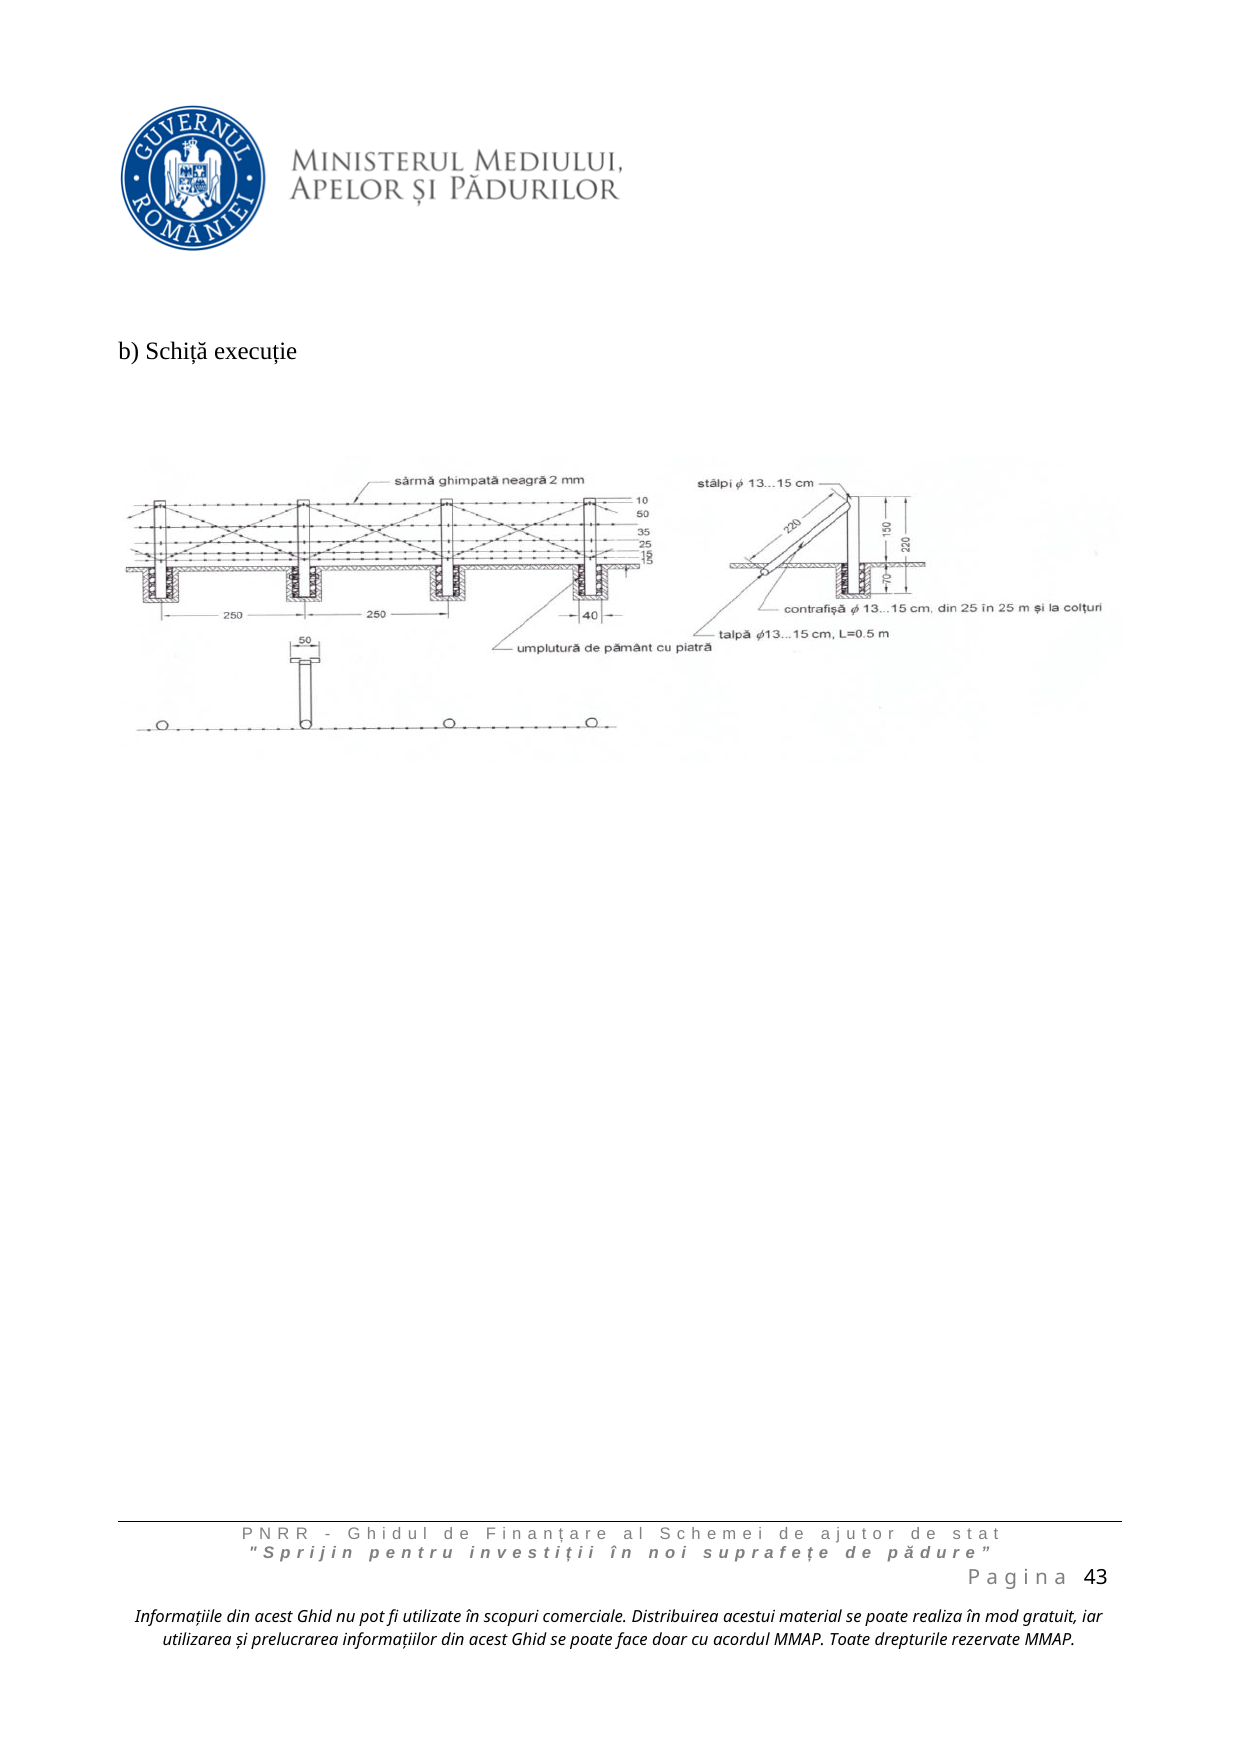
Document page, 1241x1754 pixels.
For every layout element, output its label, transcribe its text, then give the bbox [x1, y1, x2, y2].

text b) Schiță execuție [118, 336, 1122, 365]
picture [118, 103, 649, 251]
picture [118, 456, 1123, 764]
